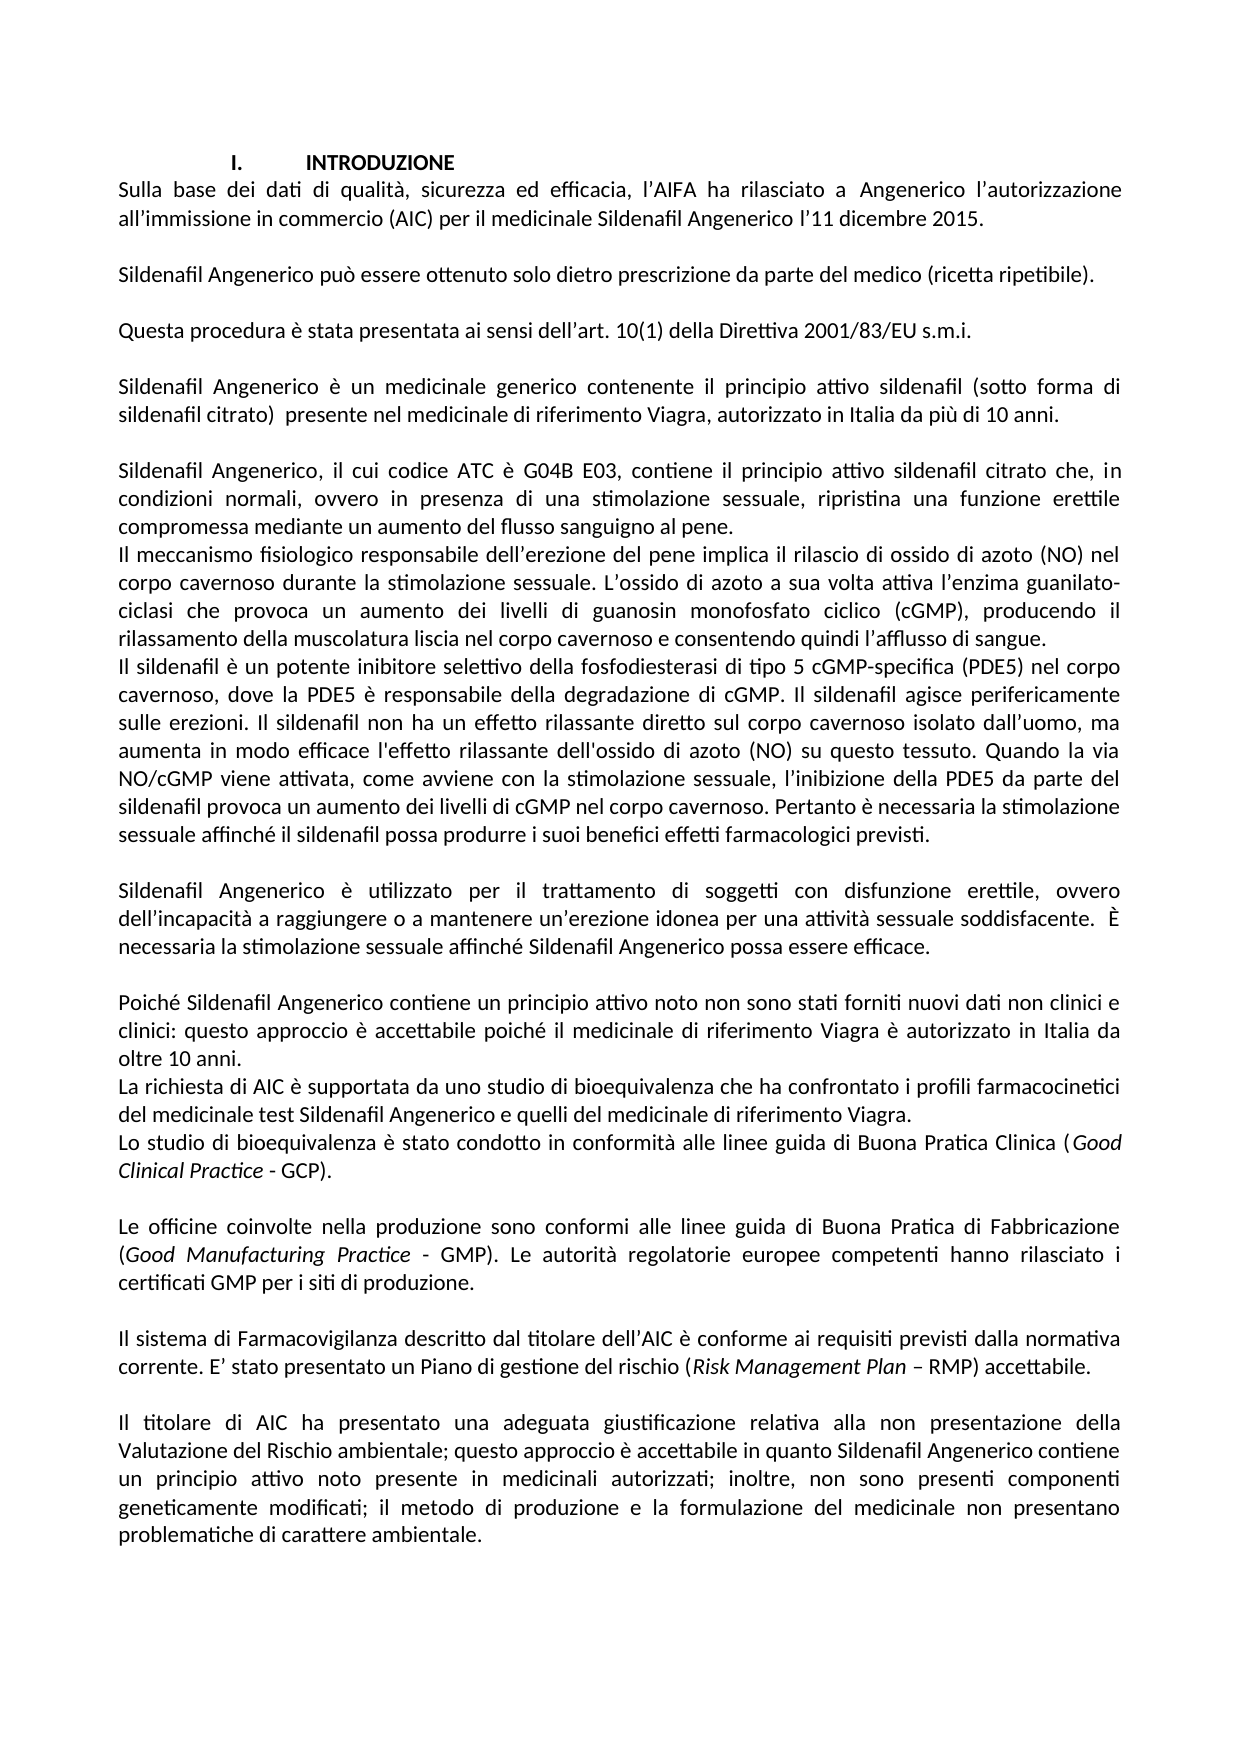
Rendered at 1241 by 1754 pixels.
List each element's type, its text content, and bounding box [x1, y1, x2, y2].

text Il sildenafil è un potente inibitore selettivo della fosfodiesterasi di tipo 5 cGMP-specifica (PDE5) nel corpo cavernoso, dove 5 è responsabile della degradazione di cGMP. Il sildenafil agisce perifericamente sulle erezioni. Il sildenafil non ha un effetto rilassante diretto sul corpo cavernoso isolato dall’uomo, ma aumenta in modo efficace l'effetto rilassante dell'ossido di azoto (NO) su questo tessuto. Quando la via NO/cGMP viene attivata, come avviene con la stimolazione sessuale, l’inibizione della PDE5 da parte del sildenafil provoca un aumento dei livelli di cGMP nel corpo cavernoso. Pertanto è necessaria la stimolazione sessuale affinché il sildenafil possa produrre i suoi benefici effetti farmacologici previsti. [118, 652, 1122, 848]
text Il meccanismo fisiologico responsabile dell’erezione del pene implica il rilascio di ossido di azoto (NO) nel corpo cavernoso durante la stimolazione sessuale. L’ossido di azoto a sua volta attiva l’enzima guanilato-ciclasi che provoca un aumento dei livelli di guanosin monofosfato ciclico (cGMP), producendo il rilassamento della muscolatura liscia nel corpo cavernoso e consentendo quindi l’afflusso di sangue. [118, 540, 1122, 652]
text Questa procedura è stata presentata ai sensi dell’art. 10(1) della Direttiva 2001/83/EU s.m.i. [118, 316, 1122, 344]
text Sildenafil Angenerico è utilizzato per il trattamento di soggetti con disfunzione erettile, ovvero dell’incapacità a raggiungere o a mantenere un’erezione idonea per una attività sessuale soddisfacente. È necessaria la stimolazione sessuale affinché Sildenafil Angenerico possa essere efficace. [118, 876, 1122, 960]
text La richiesta di AIC è supportata da uno studio di bioequivalenza che ha confrontato i profili farmacocinetici del medicinale test Sildenafil Angenerico e quelli del medicinale di riferimento Viagra. [118, 1072, 1122, 1128]
text Sildenafil Angenerico può essere ottenuto solo dietro prescrizione da parte del medico (ricetta ripetibile). [118, 260, 1122, 288]
text Lo studio di bioequivalenza è stato condotto in conformità alle linee guida di Buona Pratica Clinica (Good Clinical Practice - GCP). [118, 1128, 1122, 1184]
list INTRODUZIONE [231, 148, 1122, 176]
text Sildenafil Angenerico è un medicinale generico contenente il principio attivo sildenafil (sotto forma di sildenafil citrato) presente nel medicinale di riferimento Viagra, autorizzato in Italia da più di 10 anni. [118, 372, 1122, 428]
text Il titolare di AIC ha presentato una adeguata giustificazione relativa alla non presentazione della Valutazione del Rischio ambientale; questo approccio è accettabile in quanto Sildenafil Angenerico contiene un principio attivo noto presente in medicinali autorizzati; inoltre, non sono presenti componenti geneticamente modificati; il metodo di produzione e la formulazione del medicinale non presentano problematiche di carattere ambientale. [118, 1408, 1122, 1549]
text Sildenafil Angenerico, il cui codice ATC è G04B E03, contiene il principio attivo sildenafil citrato che, in condizioni normali, ovvero in presenza di una stimolazione sessuale, ripristina una funzione erettile compromessa mediante un aumento del flusso sanguigno al pene. [118, 456, 1122, 540]
text Sulla base dei dati di qualità, sicurezza ed efficacia, l’AIFA ha rilasciato a Angenerico l’autorizzazione all’immissione in commercio (AIC) per il medicinale Sildenafil Angenerico l’11 dicembre 2015. [118, 176, 1122, 232]
text Il sistema di Farmacovigilanza descritto dal titolare dell’AIC è conforme ai requisiti previsti dalla normativa corrente. E’ stato presentato un Piano di gestione del rischio (Risk Management Plan – RMP) accettabile. [118, 1324, 1122, 1381]
text Le officine coinvolte nella produzione sono conformi alle linee guida di Buona Pratica di Fabbricazione (Good Manufacturing Practice - GMP). Le autorità regolatorie europee competenti hanno rilasciato i certificati GMP per i siti di produzione. [118, 1212, 1122, 1296]
text Poiché Sildenafil Angenerico contiene un principio attivo noto non sono stati forniti nuovi dati non clinici e clinici: questo approccio è accettabile poiché il medicinale di riferimento Viagra è autorizzato in Italia da oltre 10 anni. [118, 988, 1122, 1072]
